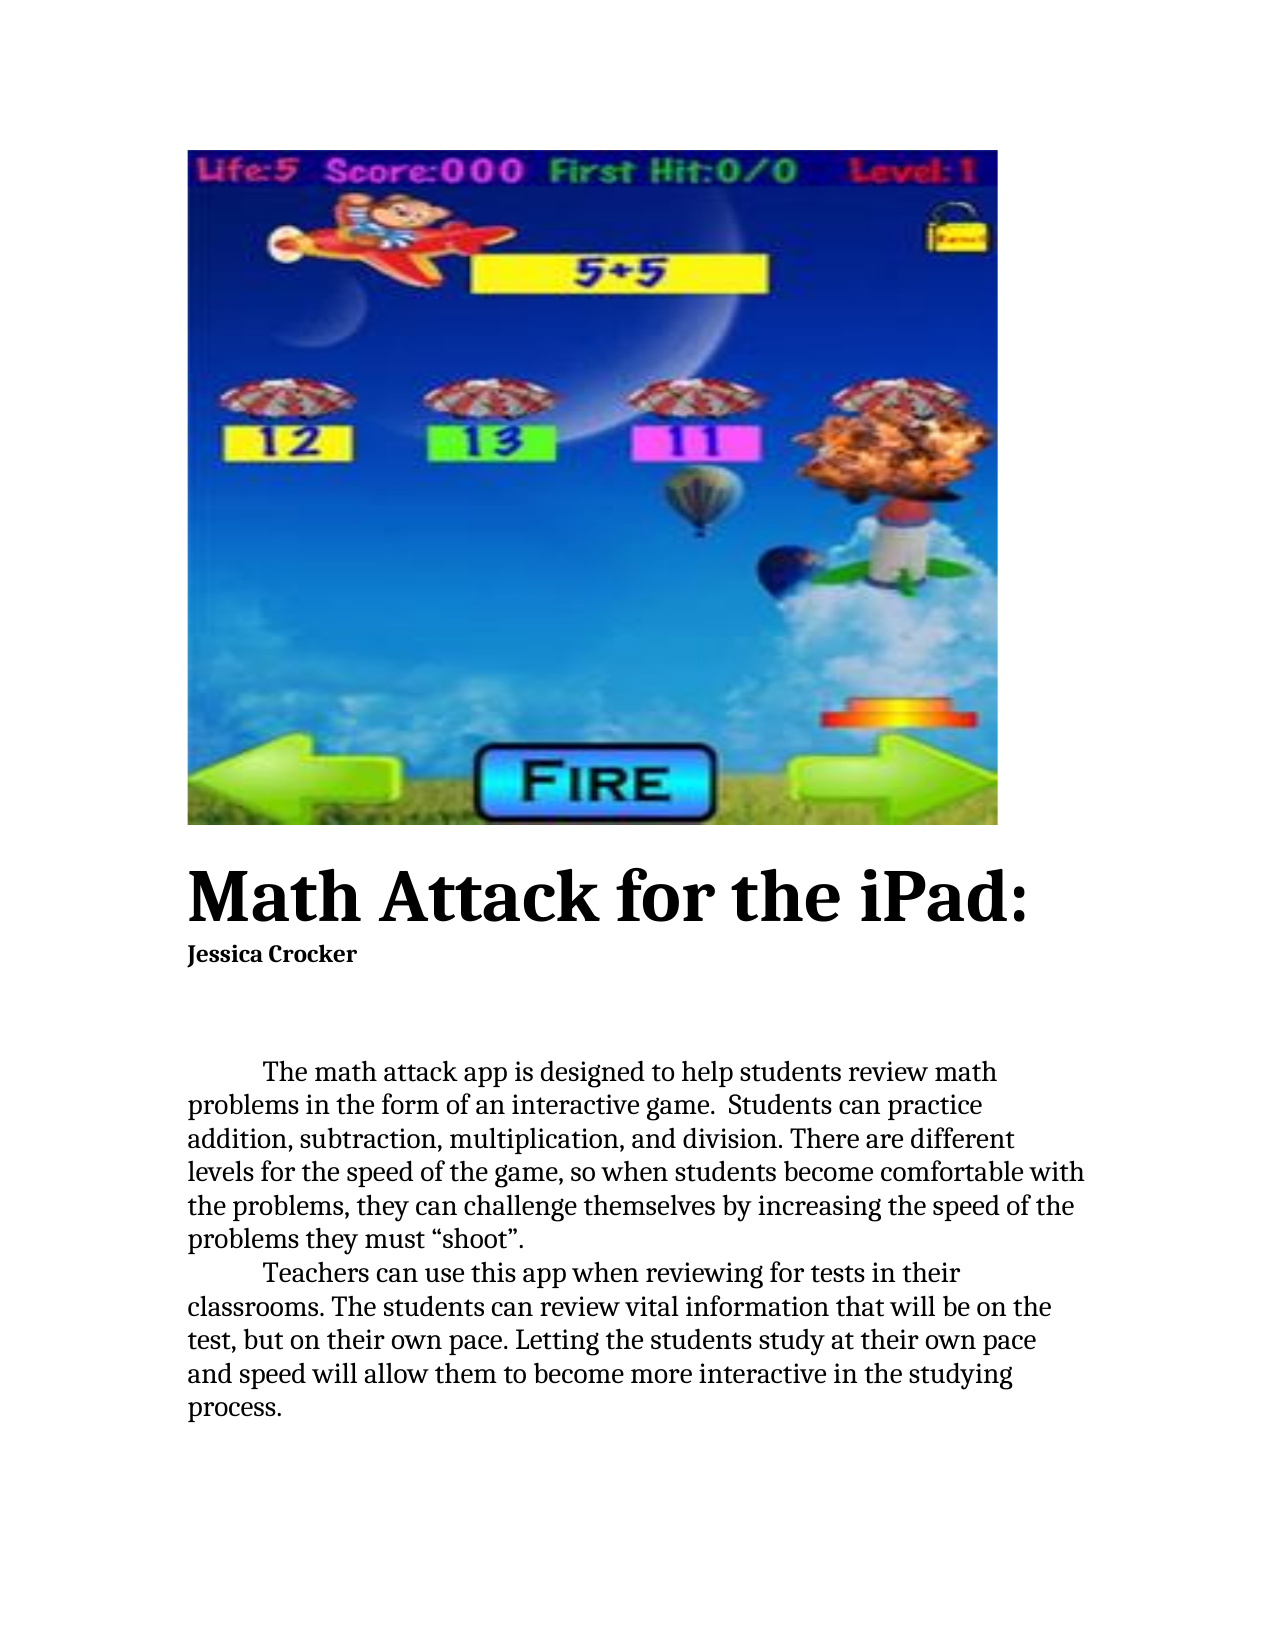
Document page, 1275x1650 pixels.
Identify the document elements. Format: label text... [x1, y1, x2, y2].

text Jessica Crocker [187, 940, 1087, 969]
picture [187, 150, 998, 825]
text Math Attack for the iPad: [187, 854, 1087, 940]
text Teachers can use this app when reviewing for tests in their classrooms. The students can review vital information that will be on the test, but on their own pace. Letting the students study at their own pace and speed will allow them to become more interactive in the studying process. [187, 1256, 1087, 1424]
text The math attack app is designed to help students review math problems in the form of an interactive game. Students can practice addition, subtraction, multiplication, and division. There are different levels for the speed of the game, so when students become comfortable with the problems, they can challenge themselves by increasing the speed of the problems they must “shoot”. [187, 1055, 1087, 1256]
